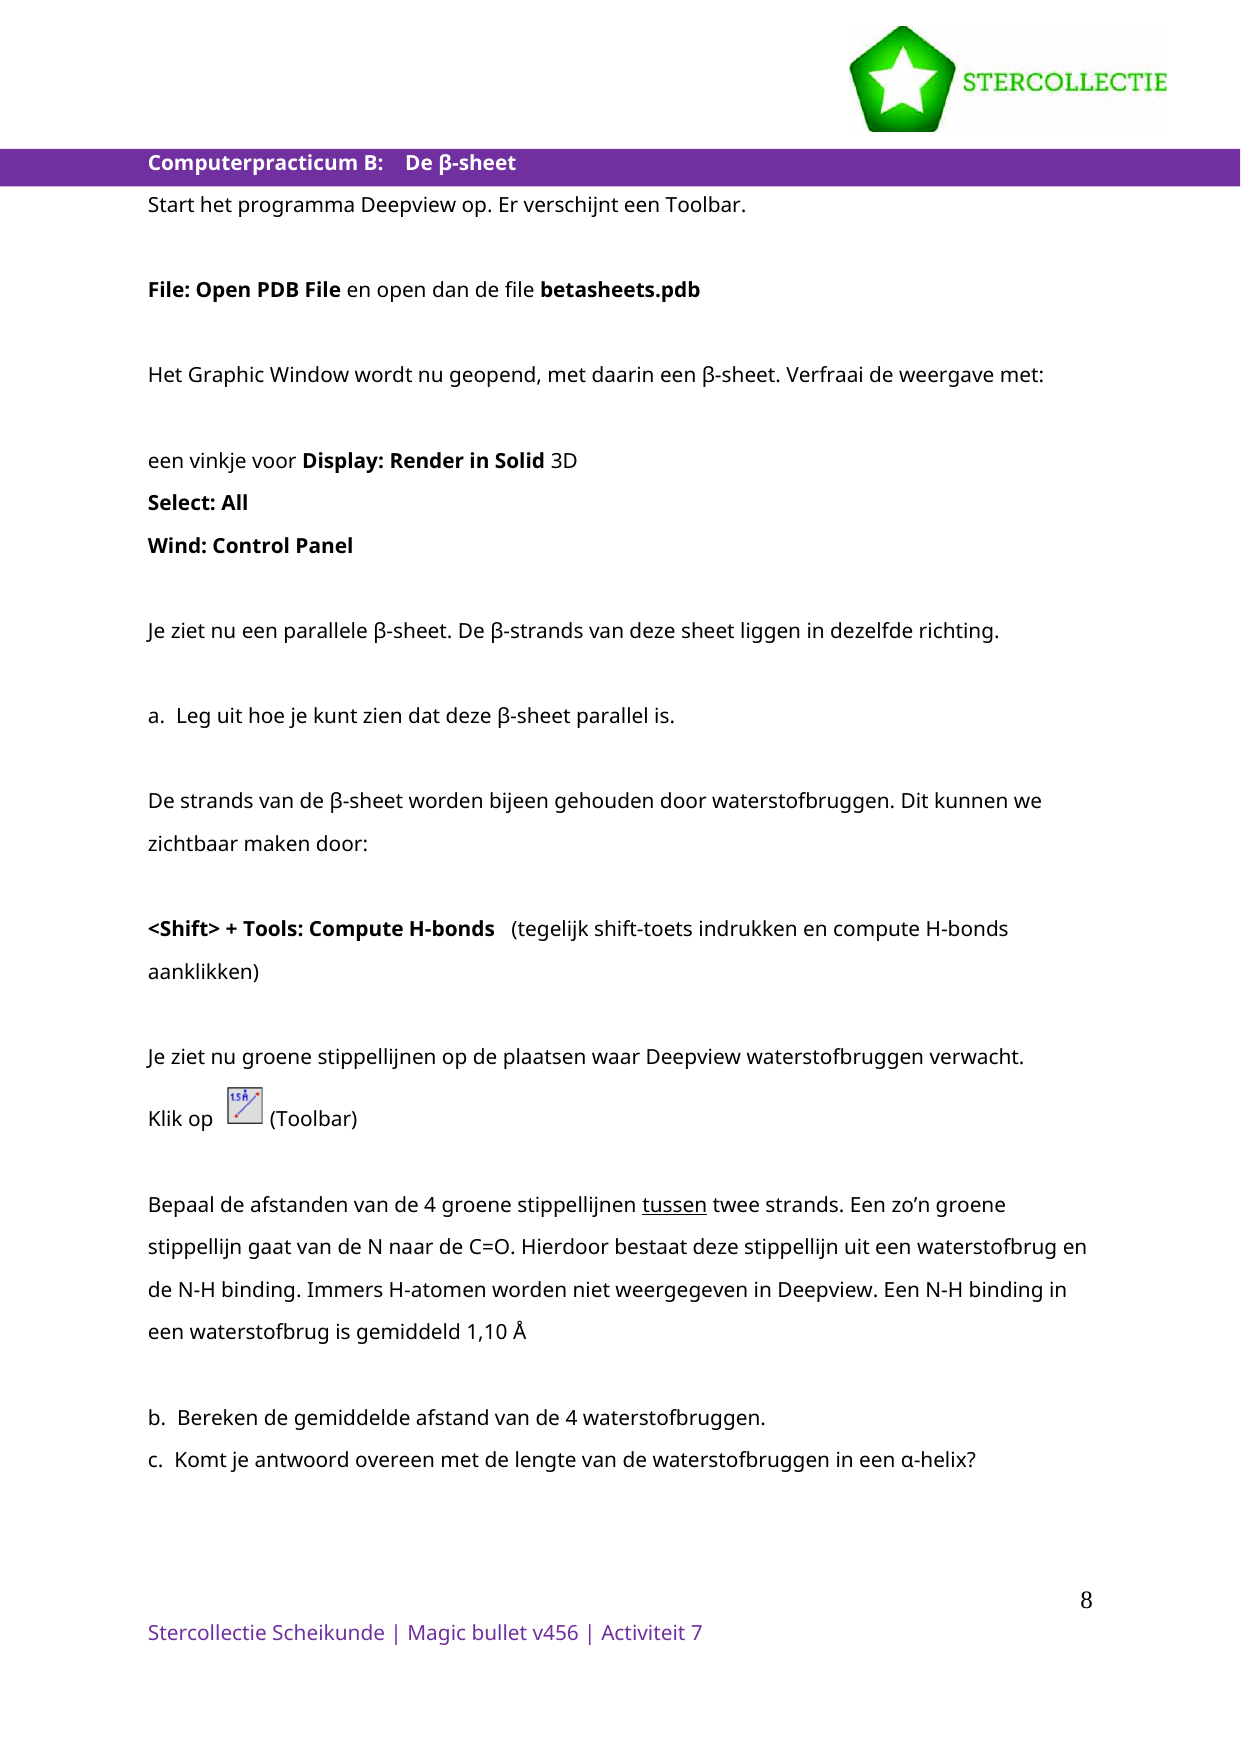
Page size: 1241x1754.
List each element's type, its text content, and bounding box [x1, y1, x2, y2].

picture [849, 26, 1167, 132]
text een vinkje voor Display: Render in Solid 3D [148, 446, 1093, 474]
text Start het programma Deepview op. Er verschijnt een Toolbar. [148, 190, 1093, 219]
text Je ziet nu groene stippellijnen op de plaatsen waar Deepview waterstofbruggen verwacht. [148, 1042, 1093, 1071]
text Klik op (Toolbar) [148, 1085, 1093, 1133]
text File: Open PDB File en open dan de file betasheets.pdb [148, 275, 1093, 304]
text Bepaal de afstanden van de 4 groene stippellijnen tussen twee strands. Een zo’n groene stippellijn gaat van de N naar de C=O. Hierdoor bestaat deze stippellijn uit een waterstofbrug en de N-H binding. Immers H-atomen worden niet weergegeven in Deepview. Een N-H binding in een waterstofbrug is gemiddeld 1,10 Å [148, 1190, 1093, 1346]
text b. Bereken de gemiddelde afstand van de 4 waterstofbruggen. [148, 1403, 1093, 1431]
text aanklikken) [148, 957, 1093, 986]
text Het Graphic Window wordt nu geopend, met daarin een β-sheet. Verfraai de weergave met: [148, 361, 1093, 389]
text Wind: Control Panel [148, 531, 1093, 559]
subtitle Computerpracticum B: De β-sheet [148, 148, 1093, 176]
text a. Leg uit hoe je kunt zien dat deze β-sheet parallel is. [148, 701, 1093, 730]
text c. Komt je antwoord overeen met de lengte van de waterstofbruggen in een α-helix? [148, 1445, 1093, 1474]
text De strands van de β-sheet worden bijeen gehouden door waterstofbruggen. Dit kunnen we zichtbaar maken door: [148, 787, 1093, 858]
text <Shift> + Tools: Compute H-bonds (tegelijk shift-toets indrukken en compute H-bonds [148, 914, 1093, 943]
text Je ziet nu een parallele β-sheet. De β-strands van deze sheet liggen in dezelfde richting. [148, 616, 1093, 645]
text Select: All [148, 488, 1093, 517]
picture [224, 1085, 265, 1127]
